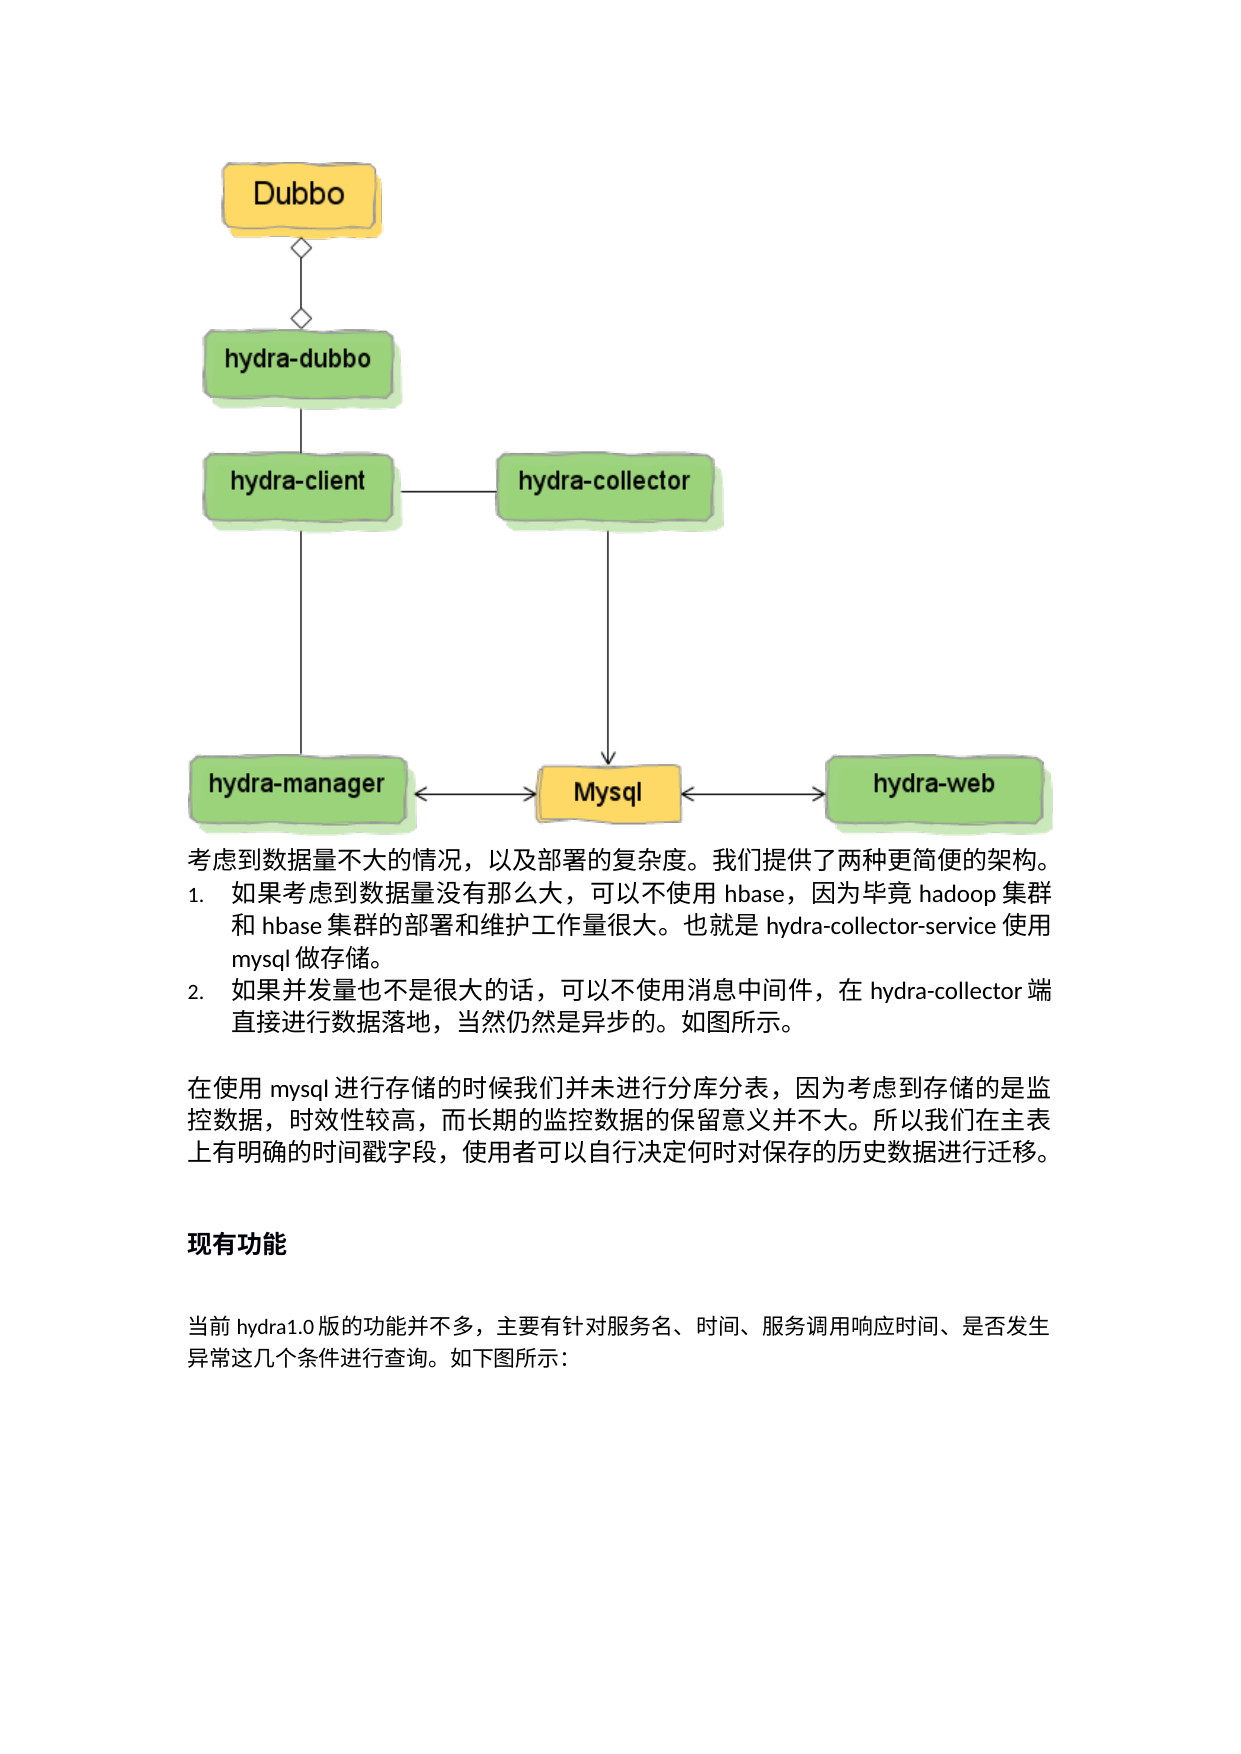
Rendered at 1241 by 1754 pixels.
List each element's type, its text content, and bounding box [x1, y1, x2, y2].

text 当前hydra1.0版的功能并不多，主要有针对服务名、时间、服务调用响应时间、是否发生异常这几个条件进行查询。如下图所示： [187, 1310, 1053, 1375]
list 如果并发量也不是很大的话，可以不使用消息中间件，在hydra-collector端直接进行数据落地，当然仍然是异步的。如图所示。 [187, 974, 1053, 1039]
list 如果考虑到数据量没有那么大，可以不使用hbase，因为毕竟hadoop集群和hbase集群的部署和维护工作量很大。也就是hydra-collector-service使用mysql做存储。 [187, 877, 1053, 974]
text 在使用mysql进行存储的时候我们并未进行分库分表，因为考虑到存储的是监控数据，时效性较高，而长期的监控数据的保留意义并不大。所以我们在主表上有明确的时间戳字段，使用者可以自行决定何时对保存的历史数据进行迁移。 [187, 1072, 1053, 1169]
picture [187, 162, 1053, 836]
text 考虑到数据量不大的情况，以及部署的复杂度。我们提供了两种更简便的架构。 [187, 844, 1053, 877]
subtitle 现有功能 [187, 1229, 1053, 1262]
